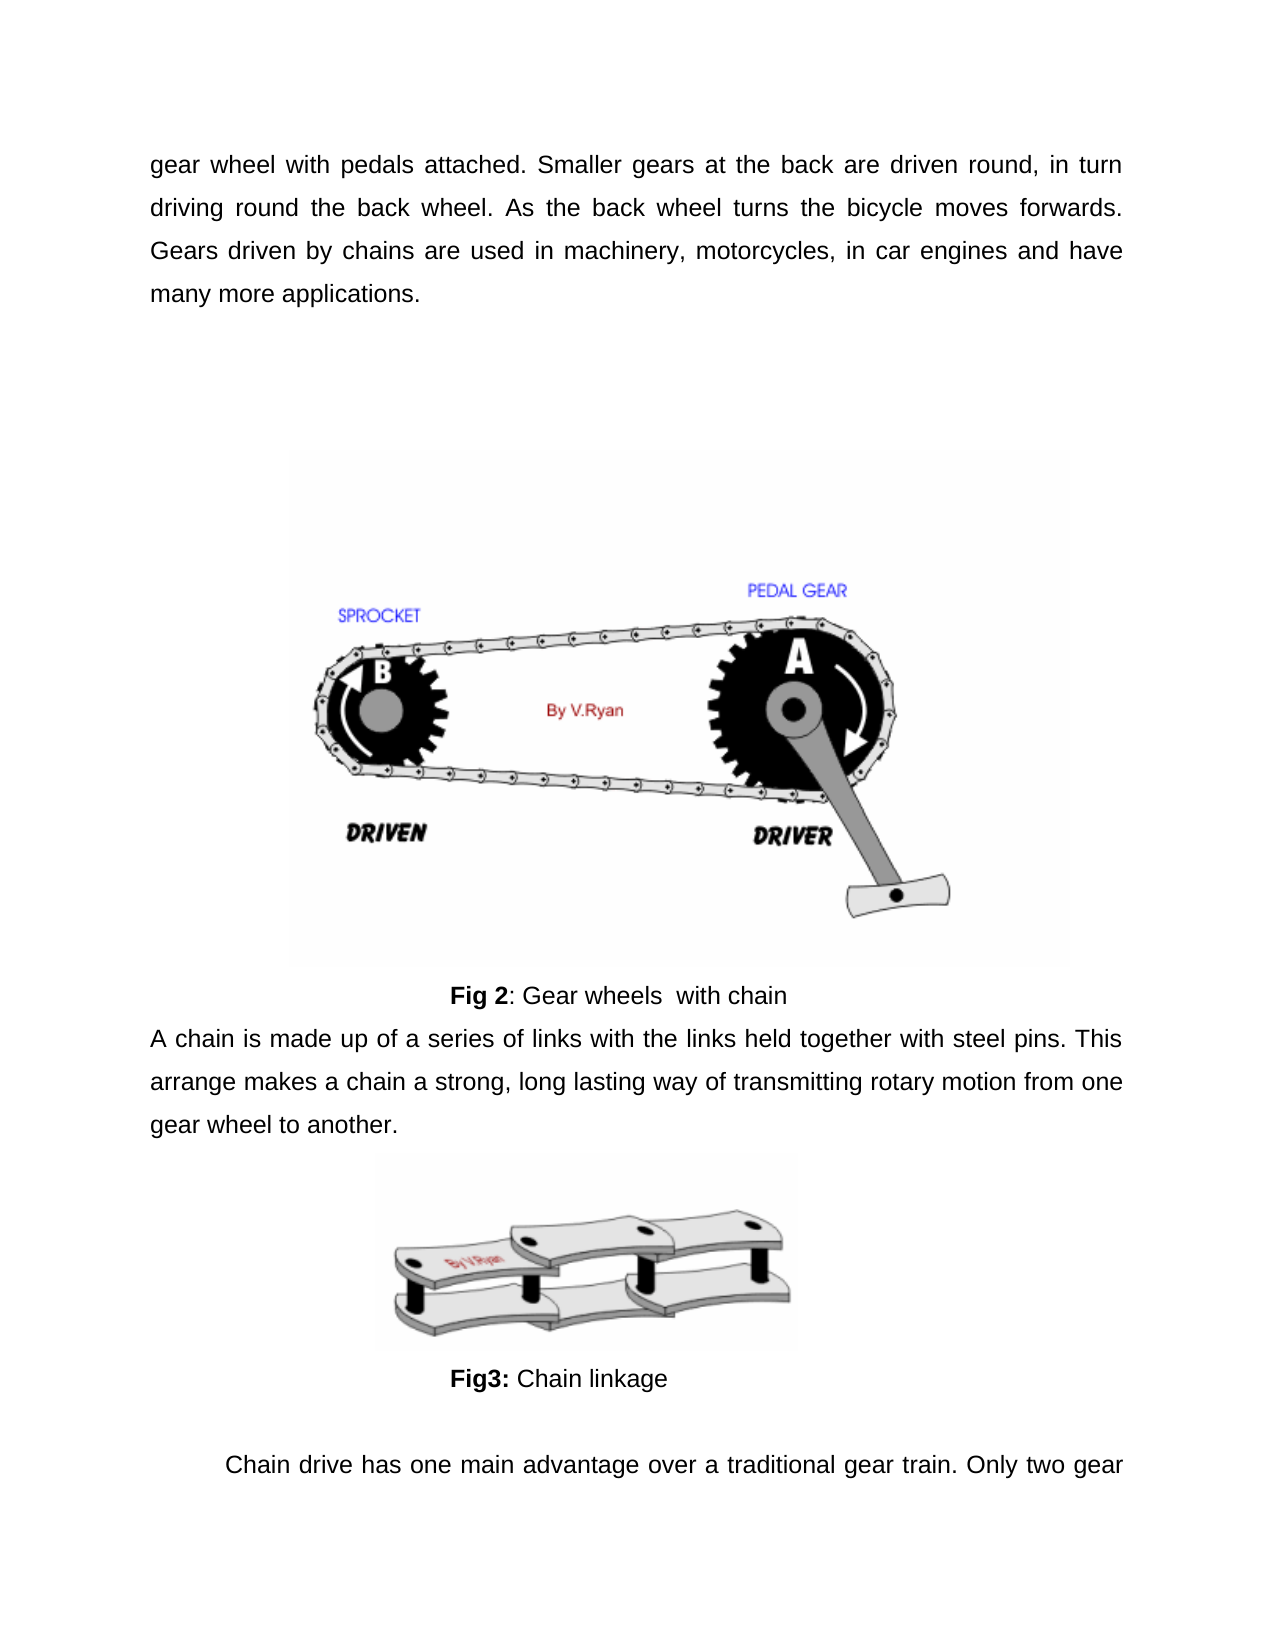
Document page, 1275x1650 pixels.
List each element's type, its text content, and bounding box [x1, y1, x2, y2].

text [150, 1450, 1125, 1479]
text A chain is made up of a series of links with the links held together with steel pins. This arrange makes a chain a strong, long lasting way of transmitting rotary motion from one gear wheel to another. [150, 1024, 1125, 1139]
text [150, 150, 1125, 308]
picture [375, 1153, 799, 1351]
text Fig 2: Gear wheels with chain [375, 981, 1125, 1009]
text Fig3: Chain linkage [150, 1364, 1125, 1393]
picture [288, 450, 1070, 967]
